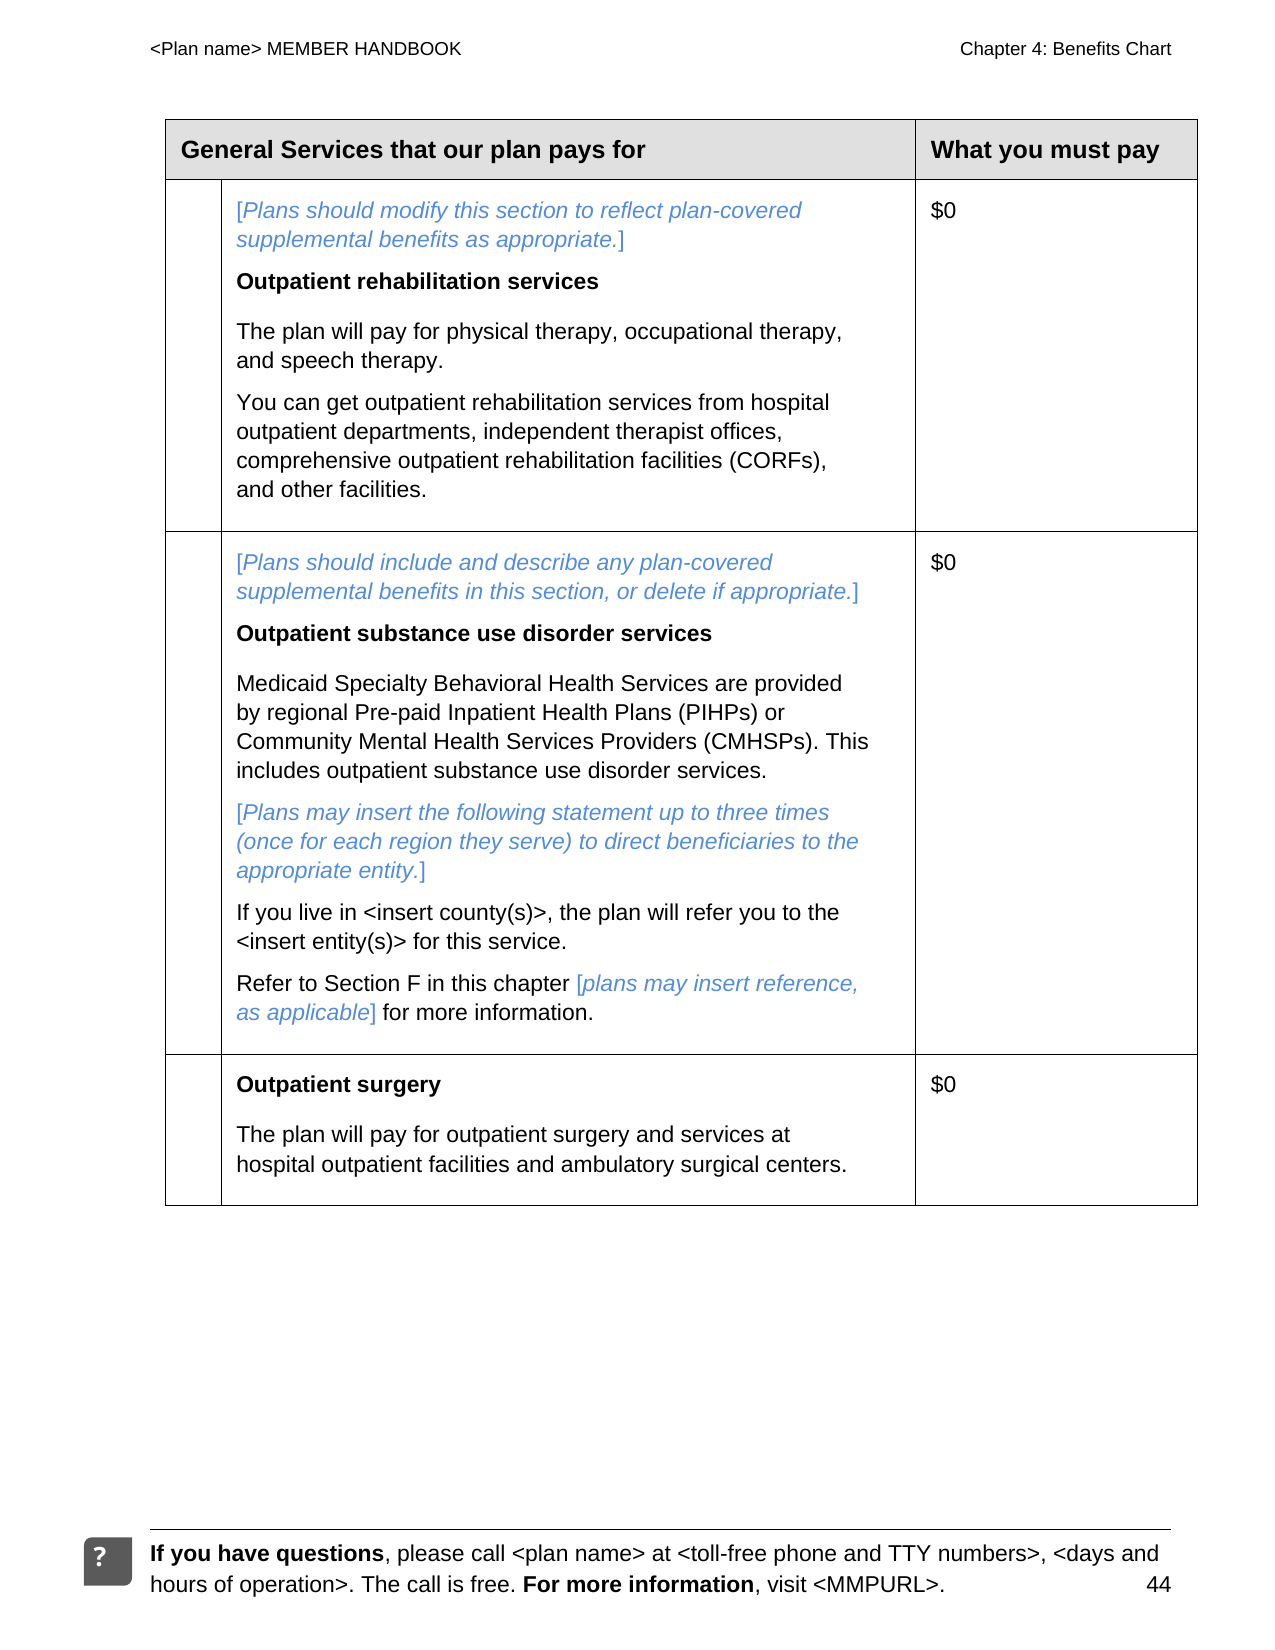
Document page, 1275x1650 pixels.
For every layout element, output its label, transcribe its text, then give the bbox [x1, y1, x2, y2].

table_cell [Plans should modify this section to reflect plan-covered supplemental benefits as appropriate.] Outpatient rehabilitation services The plan will pay for physical therapy, occupational therapy, and speech therapy. You can get outpatient rehabilitation services from hospital outpatient departments, independent therapist offices, comprehensive outpatient rehabilitation facilities (CORFs), and other facilities. [222, 180, 915, 531]
table_cell [166, 532, 221, 1053]
table_cell $0 [916, 532, 1197, 1053]
table_cell [Plans should include and describe any plan-covered supplemental benefits in this section, or delete if appropriate.] Outpatient substance use disorder services Medicaid Specialty Behavioral Health Services are provided by regional Pre-paid Inpatient Health Plans (PIHPs) or Community Mental Health Services Providers (CMHSPs). This includes outpatient substance use disorder services. [Plans may insert the following statement up to three times (once for each region they serve) to direct beneficiaries to the appropriate entity.] If you live in <insert county(s)>, the plan will refer you to the <insert entity(s)> for this service. Refer to Section F in this chapter [plans may insert reference, as applicable] for more information. [222, 532, 915, 1053]
table_cell Outpatient surgery The plan will pay for outpatient surgery and services at hospital outpatient facilities and ambulatory surgical centers. [222, 1055, 915, 1205]
table_header General Services that our plan pays for [166, 120, 915, 179]
table_header What you must pay [916, 120, 1197, 179]
table_cell $0 [916, 1055, 1197, 1205]
table_cell [166, 180, 221, 531]
table_cell [166, 1055, 221, 1205]
table_cell $0 [916, 180, 1197, 531]
